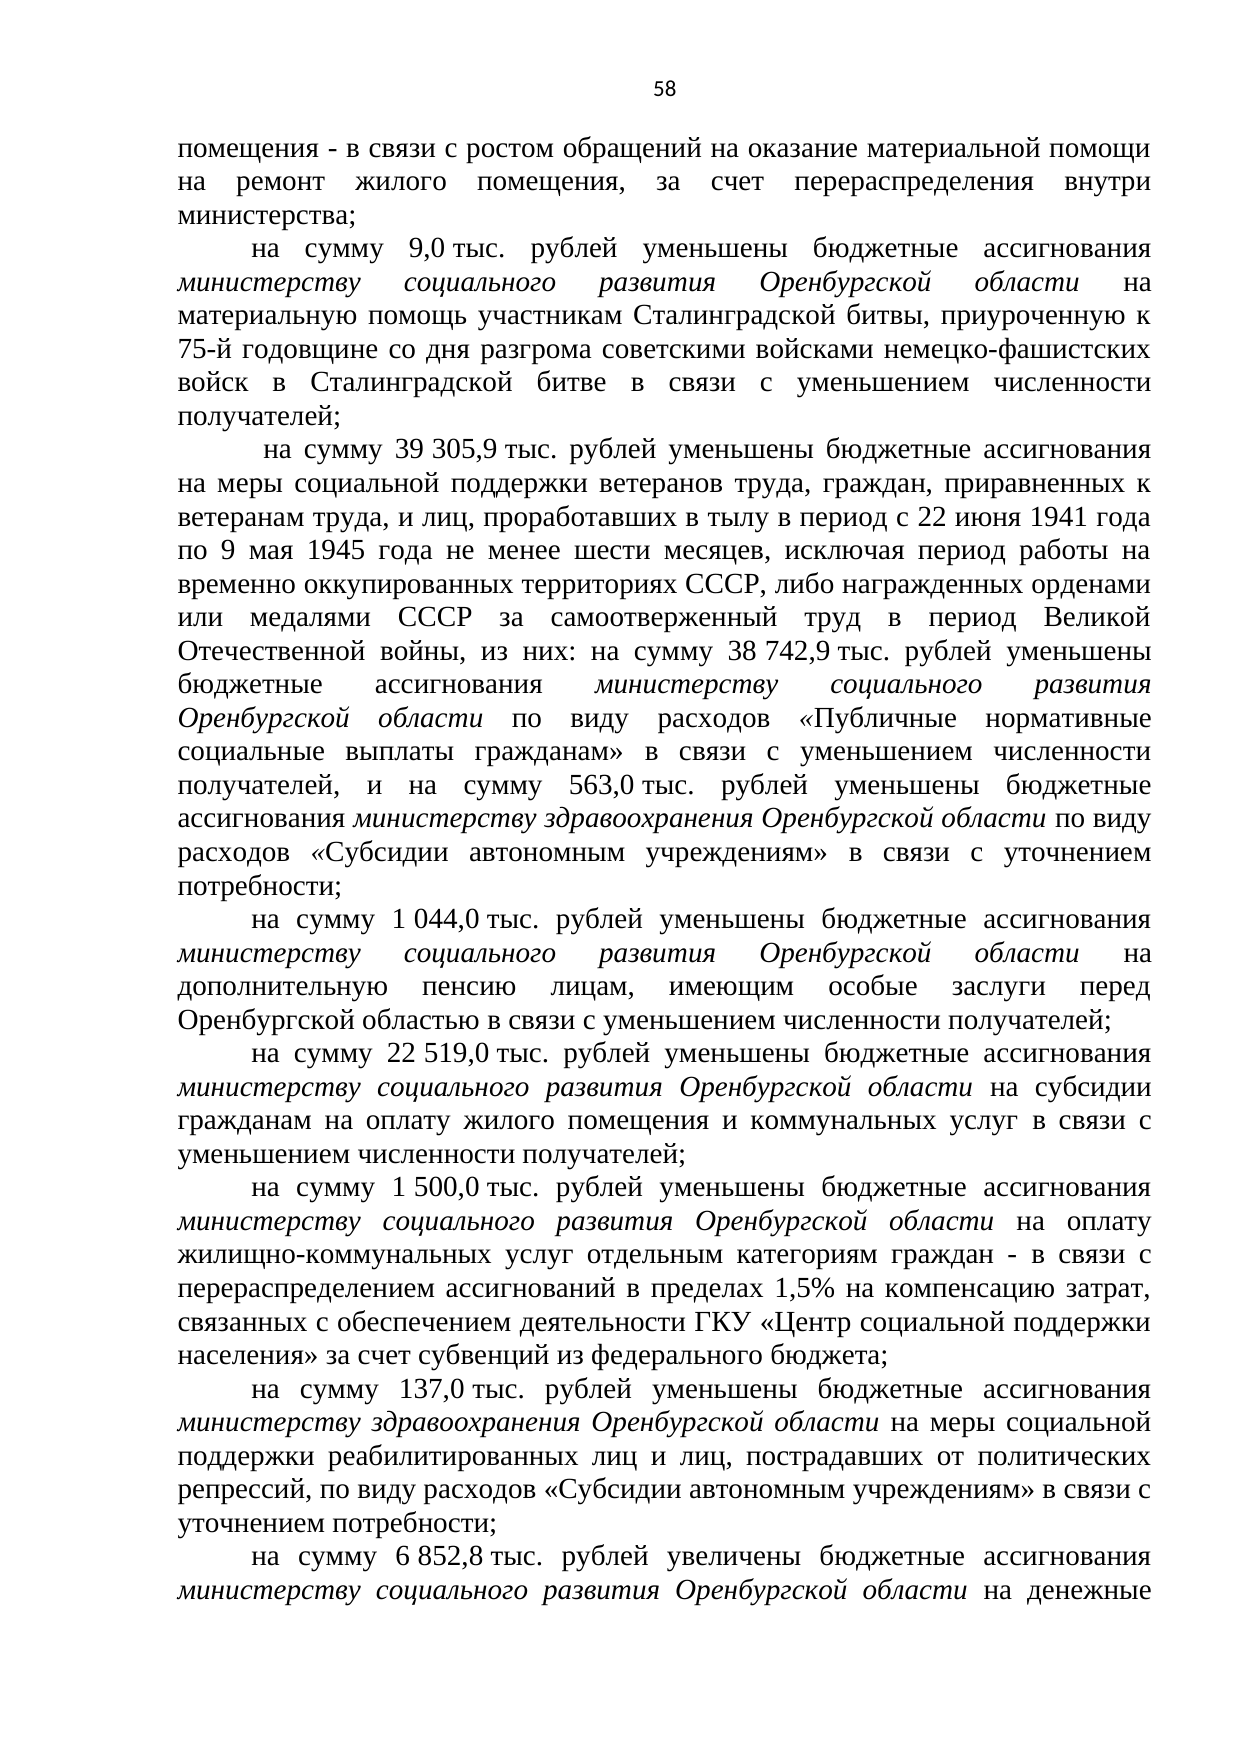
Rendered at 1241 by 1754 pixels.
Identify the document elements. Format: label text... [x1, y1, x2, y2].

text на сумму 1 500,0 тыс. рублей уменьшены бюджетные ассигнования министерству социального развития Оренбургской области на оплату жилищно-коммунальных услуг отдельным категориям граждан - в связи с перераспределением ассигнований в пределах 1,5% на компенсацию затрат, связанных с обеспечением деятельности ГКУ «Центр социальной поддержки населения» за счет субвенций из федерального бюджета; [177, 1169, 1152, 1371]
text на сумму 22 519,0 тыс. рублей уменьшены бюджетные ассигнования министерству социального развития Оренбургской области на субсидии гражданам на оплату жилого помещения и коммунальных услуг в связи с уменьшением численности получателей; [177, 1035, 1152, 1169]
text на сумму 39 305,9 тыс. рублей уменьшены бюджетные ассигнования на меры социальной поддержки ветеранов труда, граждан, приравненных к ветеранам труда, и лиц, проработавших в тылу в период с 22 июня 1941 года по 9 мая 1945 года не менее шести месяцев, исключая период работы на временно оккупированных территориях СССР, либо награжденных орденами или медалями СССР за самоотверженный труд в период Великой Отечественной войны, из них: на сумму 38 742,9 тыс. рублей уменьшены бюджетные ассигнования министерству социального развития Оренбургской области по виду расходов «Публичные нормативные социальные выплаты гражданам» в связи с уменьшением численности получателей, и на сумму 563,0 тыс. рублей уменьшены бюджетные ассигнования министерству здравоохранения Оренбургской области по виду расходов «Субсидии автономным учреждениям» в связи с уточнением потребности; [177, 432, 1152, 901]
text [177, 1538, 1152, 1606]
text на сумму 1 044,0 тыс. рублей уменьшены бюджетные ассигнования министерству социального развития Оренбургской области на дополнительную пенсию лицам, имеющим особые заслуги перед Оренбургской областью в связи с уменьшением численности получателей; [177, 901, 1152, 1035]
text на сумму 137,0 тыс. рублей уменьшены бюджетные ассигнования министерству здравоохранения Оренбургской области на меры социальной поддержки реабилитированных лиц и лиц, пострадавших от политических репрессий, по виду расходов «Субсидии автономным учреждениям» в связи с уточнением потребности; [177, 1371, 1152, 1538]
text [177, 130, 1152, 230]
text на сумму 9,0 тыс. рублей уменьшены бюджетные ассигнования министерству социального развития Оренбургской области на материальную помощь участникам Сталинградской битвы, приуроченную к 75-й годовщине со дня разгрома советскими войсками немецко-фашистских войск в Сталинградской битве в связи с уменьшением численности получателей; [177, 230, 1152, 432]
